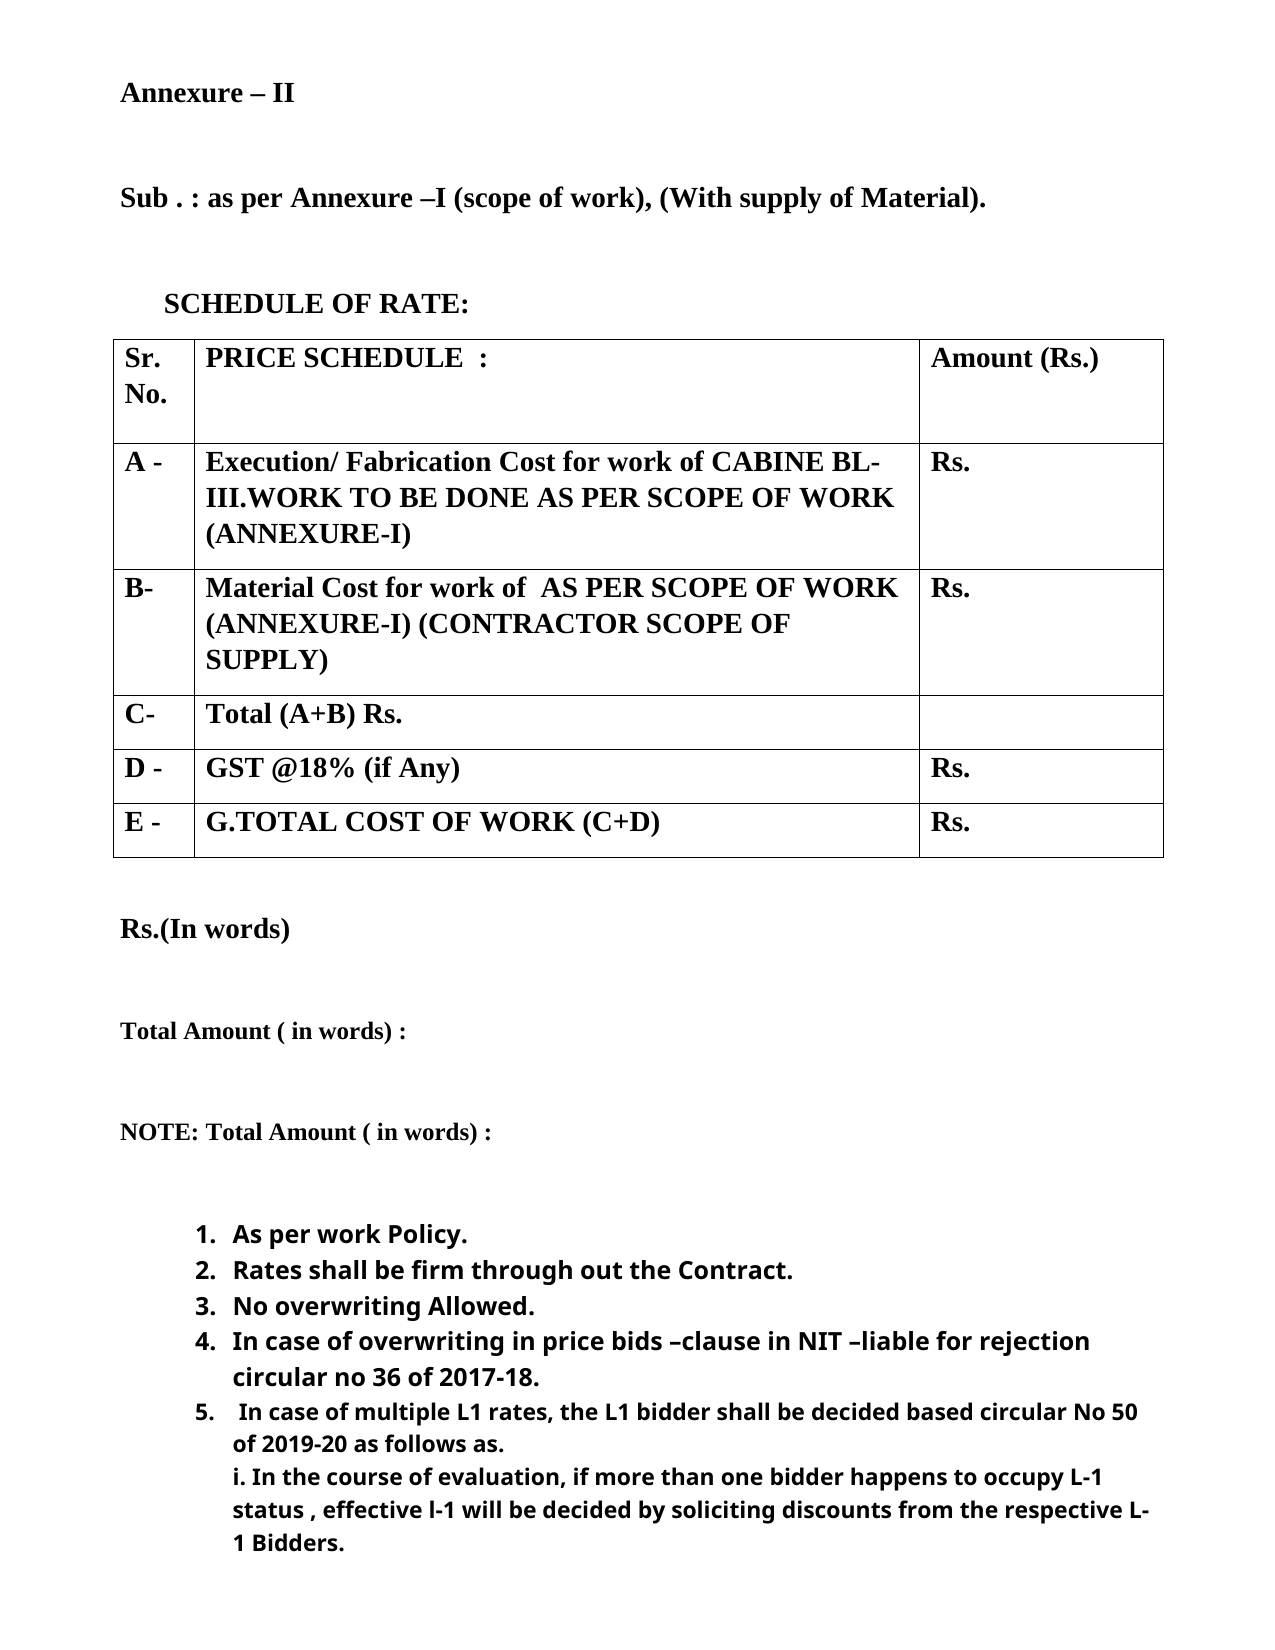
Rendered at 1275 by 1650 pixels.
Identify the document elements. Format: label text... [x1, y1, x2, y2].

list In case of overwriting in price bids –clause in NIT –liable for rejection circular no 36 of 2017-18. [195, 1324, 1155, 1394]
table_header PRICE SCHEDULE : [195, 340, 919, 443]
list No overwriting Allowed. [195, 1288, 1155, 1322]
table_header Amount (Rs.) [920, 340, 1163, 443]
text NOTE: Total Amount ( in words) : [120, 1117, 1155, 1145]
table_cell Rs. [920, 570, 1163, 695]
table_cell Rs. [920, 804, 1163, 857]
table_cell D - [114, 750, 194, 803]
table_cell GST @18% (if Any) [195, 750, 919, 803]
table_cell [920, 696, 1163, 749]
table_cell Material Cost for work of AS PER SCOPE OF WORK (ANNEXURE-I) (CONTRACTOR SCOPE OF SUPPLY) [195, 570, 919, 695]
table_cell Rs. [920, 750, 1163, 803]
table_cell C- [114, 696, 194, 749]
table_cell G.TOTAL COST OF WORK (C+D) [195, 804, 919, 857]
text Rs.(In words) [120, 911, 1155, 944]
list In case of multiple L1 rates, the L1 bidder shall be decided based circular No 50 of 2019-20 as follows as. [195, 1395, 1155, 1459]
table_cell B- [114, 570, 194, 695]
list i. In the course of evaluation, if more than one bidder happens to occupy L-1 status , effective l-1 will be decided by soliciting discounts from the respective L-1 Bidders. [232, 1461, 1155, 1558]
table_cell E - [114, 804, 194, 857]
list As per work Policy. [195, 1217, 1155, 1251]
table_cell Rs. [920, 444, 1163, 569]
text Annexure – II [120, 75, 1155, 108]
table_header Sr. No. [114, 340, 194, 443]
text Total Amount ( in words) : [120, 1016, 1155, 1045]
list Rates shall be firm through out the Contract. [195, 1252, 1155, 1287]
table_cell Total (A+B) Rs. [195, 696, 919, 749]
table_cell Execution/ Fabrication Cost for work of CABINE BL-III.WORK TO BE DONE AS PER SCOPE OF WORK (ANNEXURE-I) [195, 444, 919, 569]
text Sub . : as per Annexure –I (scope of work), (With supply of Material). [120, 181, 1155, 214]
table_cell A - [114, 444, 194, 569]
text SCHEDULE OF RATE: [120, 286, 1155, 320]
